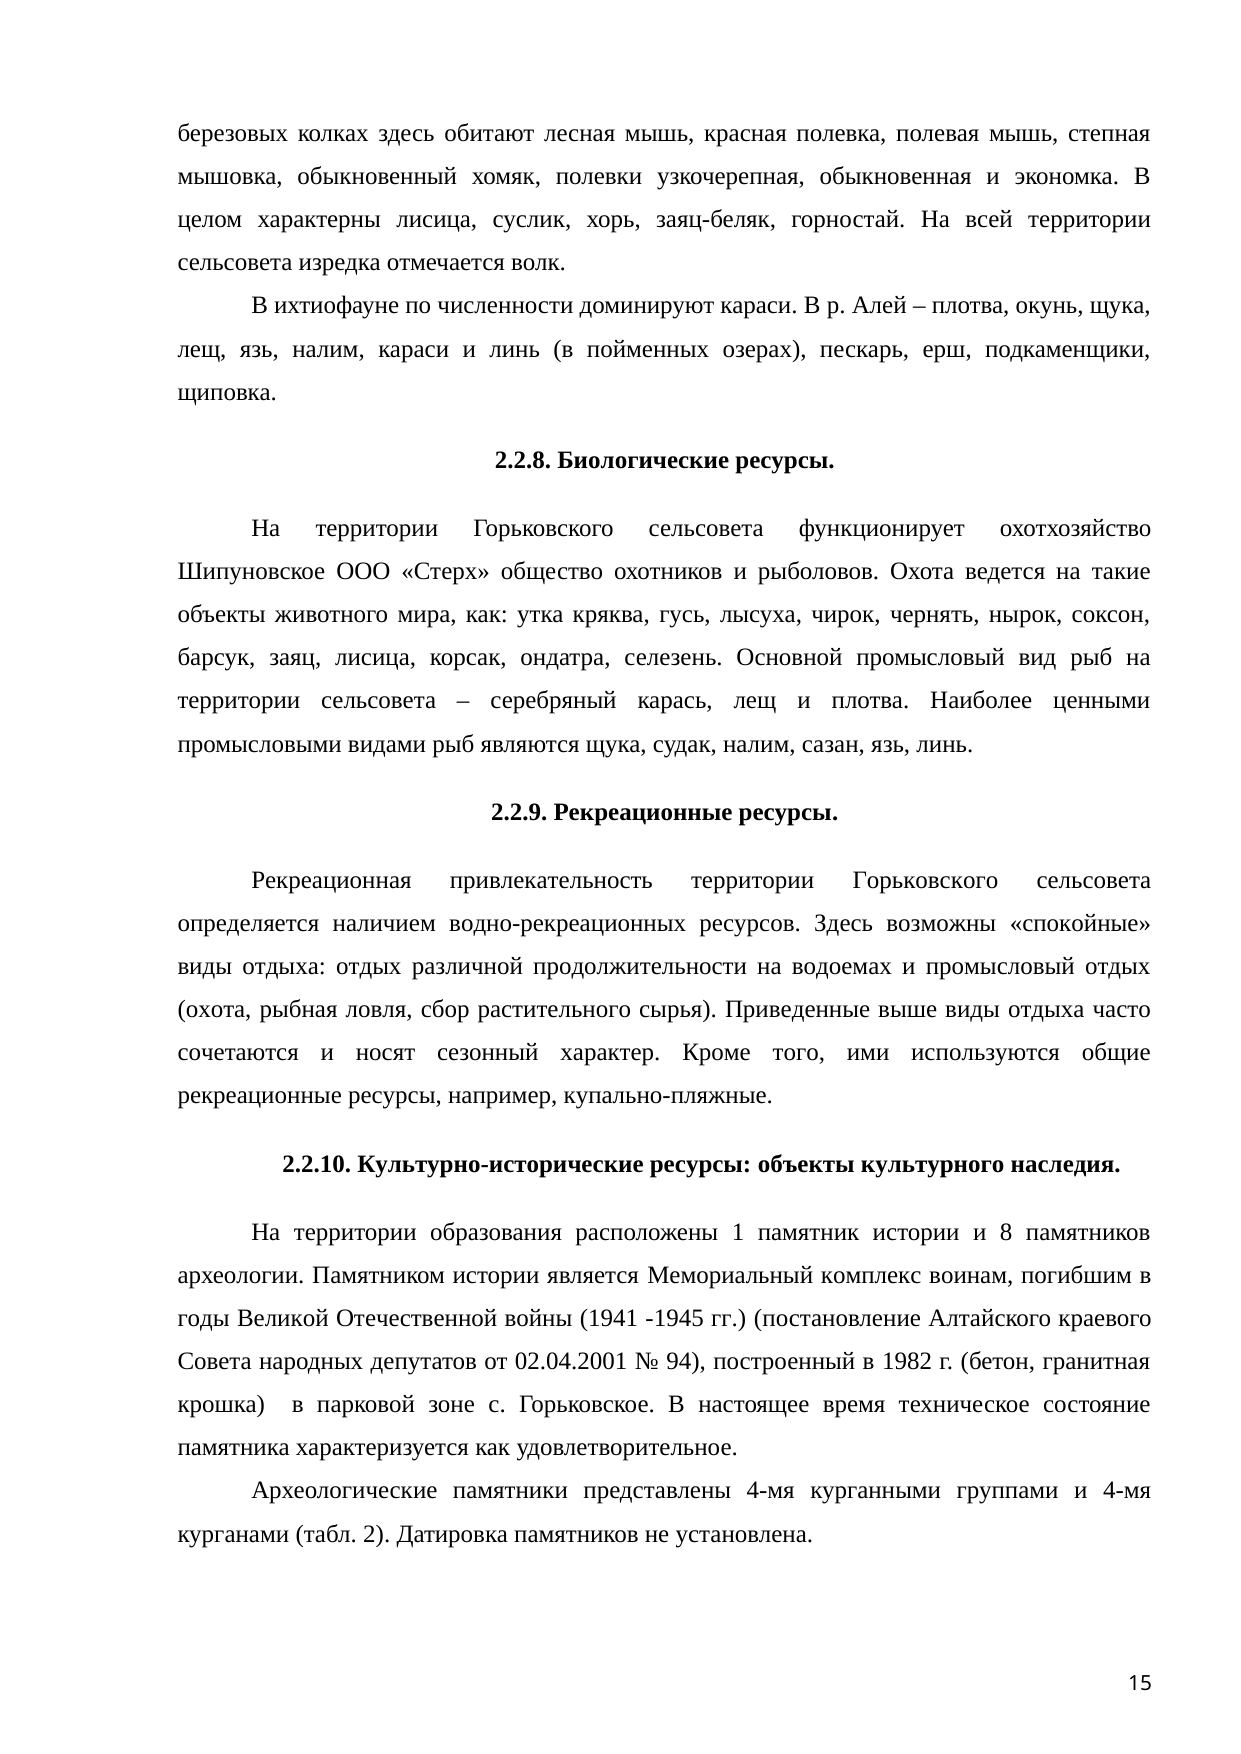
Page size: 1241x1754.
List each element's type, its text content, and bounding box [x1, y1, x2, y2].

text Рекреационная привлекательность территории Горьковского сельсовета определяется наличием водно-рекреационных ресурсов. Здесь возможны «спокойные» виды отдыха: отдых различной продолжительности на водоемах и промысловый отдых (охота, рыбная ловля, сбор растительного сырья). Приведенные выше виды отдыха часто сочетаются и носят сезонный характер. Кроме того, ими используются общие рекреационные ресурсы, например, купально-пляжные. [177, 865, 1152, 1109]
list Культурно-исторические ресурсы: объекты культурного наследия. [251, 1149, 1152, 1177]
text На территории Горьковского сельсовета функционирует охотхозяйство Шипуновское ООО «Стерх» общество охотников и рыболовов. Охота ведется на такие объекты животного мира, как: утка кряква, гусь, лысуха, чирок, чернять, нырок, соксон, барсук, заяц, лисица, корсак, ондатра, селезень. Основной промысловый вид рыб на территории сельсовета – серебряный карась, лещ и плотва. Наиболее ценными промысловыми видами рыб являются щука, судак, налим, сазан, язь, линь. [177, 513, 1152, 757]
text В ихтиофауне по численности доминируют караси. В р. Алей – плотва, окунь, щука, лещ, язь, налим, караси и линь (в пойменных озерах), пескарь, ерш, подкаменщики, щиповка. [177, 291, 1152, 406]
text 2.2.8. Биологические ресурсы. [354, 445, 974, 474]
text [177, 118, 1152, 276]
text На территории образования расположены 1 памятник истории и 8 памятников археологии. Памятником истории является Мемориальный комплекс воинам, погибшим в годы Великой Отечественной войны (1941 -1945 гг.) (постановление Алтайского краевого Совета народных депутатов от 02.04.2001 № 94), построенный в 1982 г. (бетон, гранитная крошка) в парковой зоне с. Горьковское. В настоящее время техническое состояние памятника характеризуется как удовлетворительное. [177, 1217, 1152, 1461]
text Археологические памятники представлены 4-мя курганными группами и 4-мя курганами (табл. 2). Датировка памятников не установлена. [177, 1476, 1152, 1547]
text 2.2.9. Рекреационные ресурсы. [177, 797, 1152, 826]
